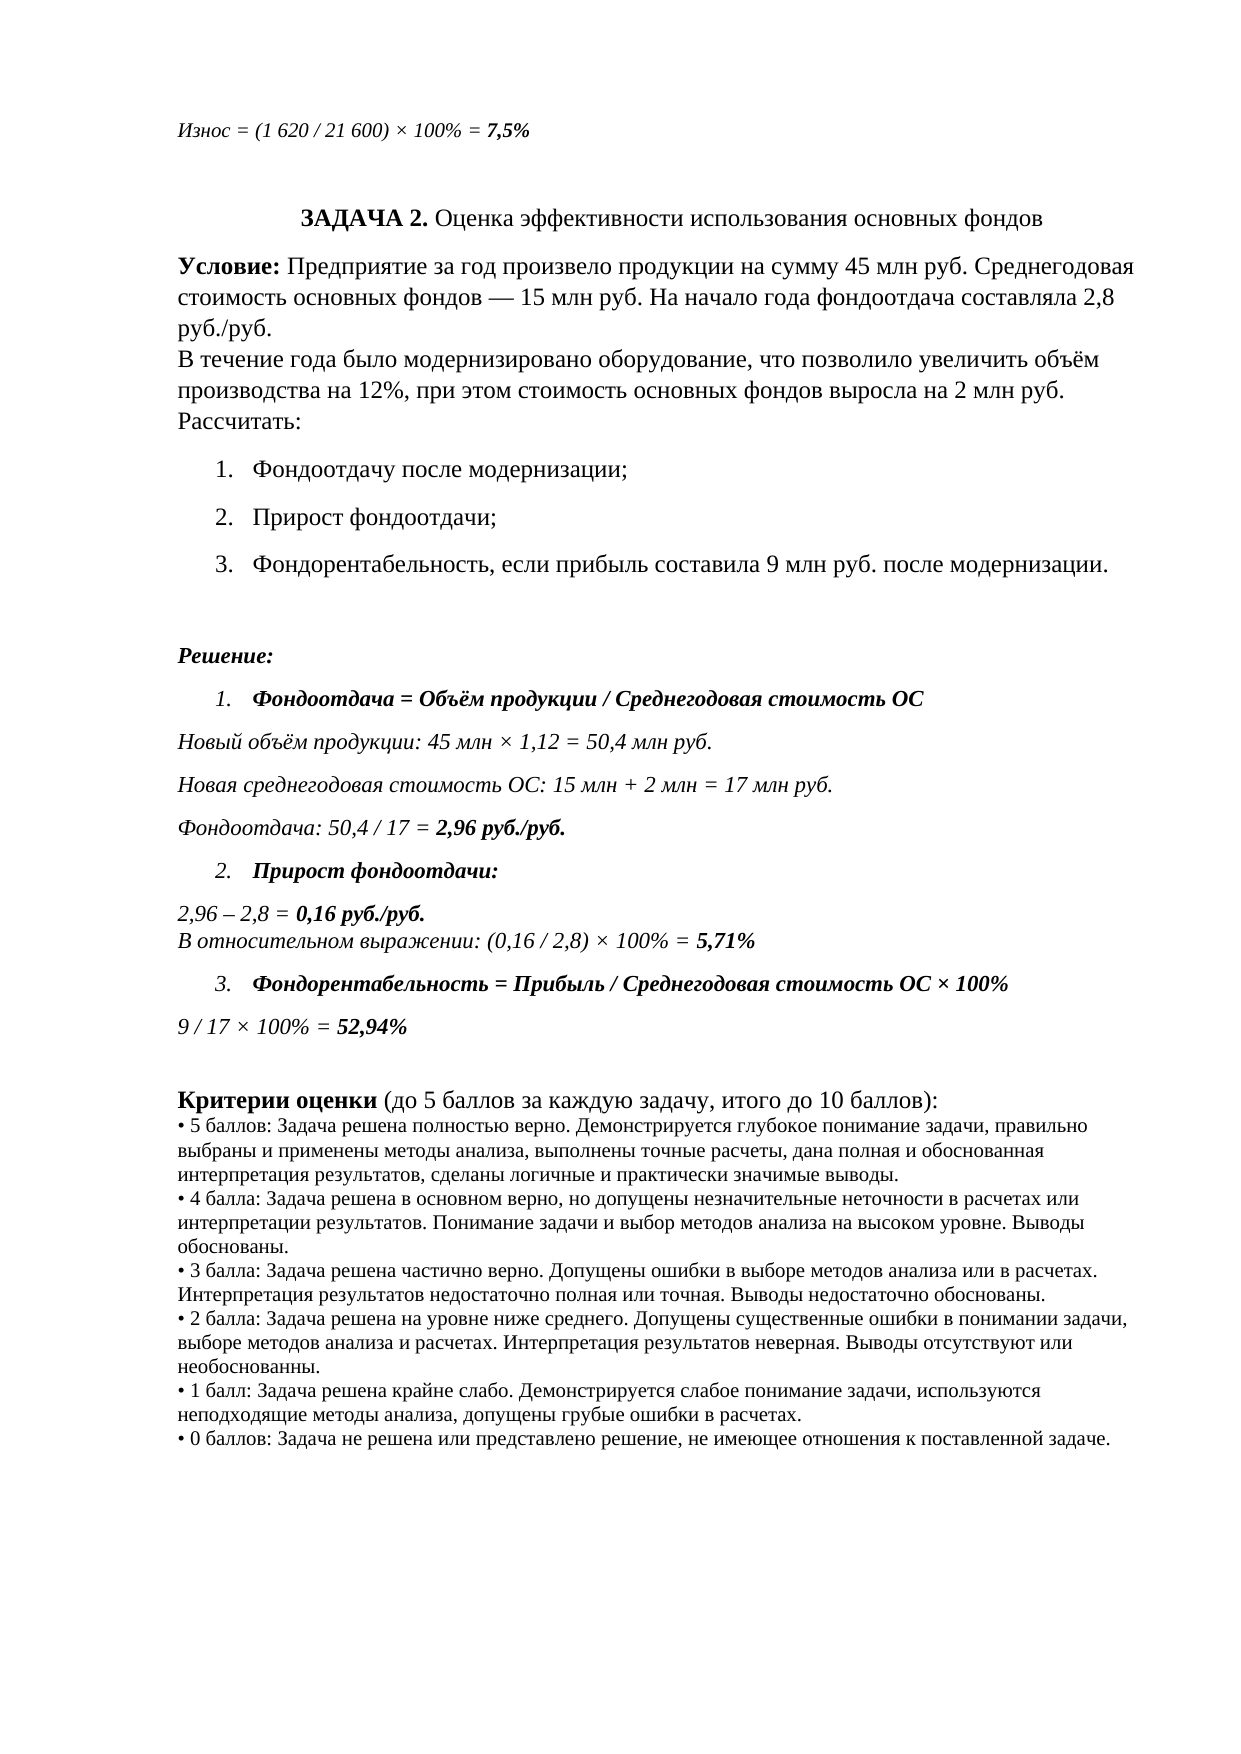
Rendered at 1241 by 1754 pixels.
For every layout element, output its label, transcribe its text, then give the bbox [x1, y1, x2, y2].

text Новый объём продукции: 45 млн × 1,12 = 50,4 млн руб. [177, 728, 1167, 755]
list Прирост фондоотдачи; [215, 502, 1167, 531]
text Условие: Предприятие за год произвело продукции на сумму 45 млн руб. Среднегодовая стоимость основных фондов — 15 млн руб. На начало года фондоотдача составляла 2,8 руб./руб. В течение года было модернизировано оборудование, что позволило увеличить объём производства на 12%, при этом стоимость основных фондов выросла на 2 млн руб. Рассчитать: [177, 251, 1167, 435]
list Фондоотдача = Объём продукции / Среднегодовая стоимость ОС [215, 685, 1167, 712]
text Решение: [177, 642, 1167, 669]
text ЗАДАЧА 2. Оценка эффективности использования основных фондов [177, 203, 1167, 232]
text Износ = (1 620 / 21 600) × 100% = 7,5% [177, 118, 1167, 142]
list Фондорентабельность = Прибыль / Среднегодовая стоимость ОС × 100% [215, 970, 1167, 996]
text 2,96 – 2,8 = 0,16 руб./руб. В относительном выражении: (0,16 / 2,8) × 100% = 5,71% [177, 901, 1167, 953]
text Фондоотдача: 50,4 / 17 = 2,96 руб./руб. [177, 814, 1167, 841]
text 9 / 17 × 100% = 52,94% [177, 1013, 1167, 1039]
text Новая среднегодовая стоимость ОС: 15 млн + 2 млн = 17 млн руб. [177, 771, 1167, 798]
text • 5 баллов: Задача решена полностью верно. Демонстрируется глубокое понимание задачи, правильно выбраны и применены методы анализа, выполнены точные расчеты, дана полная и обоснованная интерпретация результатов, сделаны логичные и практически значимые выводы. • 4 балла: Задача решена в основном верно, но допущены незначительные неточности в расчетах или интерпретации результатов. Понимание задачи и выбор методов анализа на высоком уровне. Выводы обоснованы. • 3 балла: Задача решена частично верно. Допущены ошибки в выборе методов анализа или в расчетах. Интерпретация результатов недостаточно полная или точная. Выводы недостаточно обоснованы. • 2 балла: Задача решена на уровне ниже среднего. Допущены существенные ошибки в понимании задачи, выборе методов анализа и расчетах. Интерпретация результатов неверная. Выводы отсутствуют или необоснованны. • 1 балл: Задача решена крайне слабо. Демонстрируется слабое понимание задачи, используются неподходящие методы анализа, допущены грубые ошибки в расчетах. • 0 баллов: Задача не решена или представлено решение, не имеющее отношения к поставленной задаче. [177, 1113, 1167, 1450]
list Прирост фондоотдачи: [215, 857, 1167, 884]
text Критерии оценки (до 5 баллов за каждую задачу, итого до 10 баллов): [177, 1085, 1167, 1113]
list Фондорентабельность, если прибыль составила 9 млн руб. после модернизации. [215, 549, 1167, 578]
list Фондоотдачу после модернизации; [215, 454, 1167, 483]
